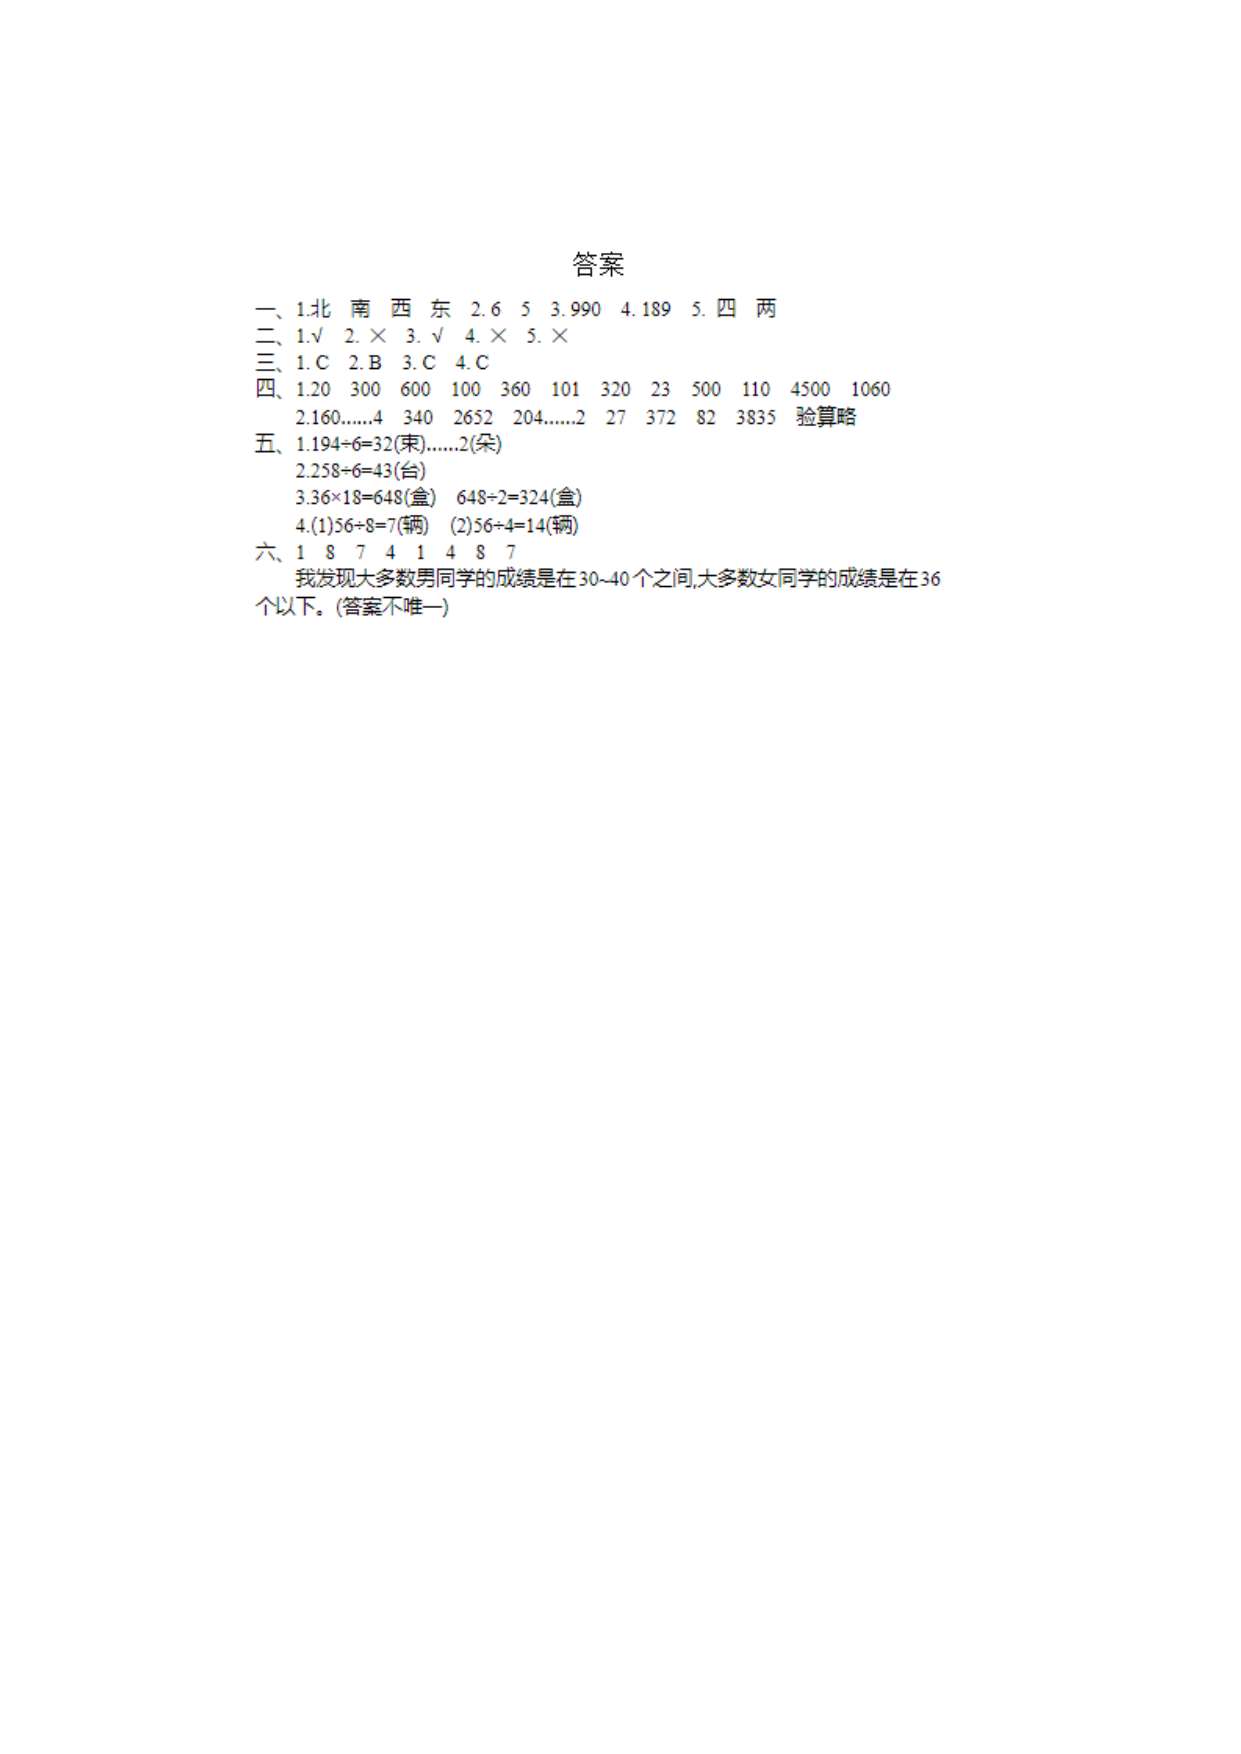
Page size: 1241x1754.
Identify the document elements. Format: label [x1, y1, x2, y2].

picture [187, 162, 1007, 666]
